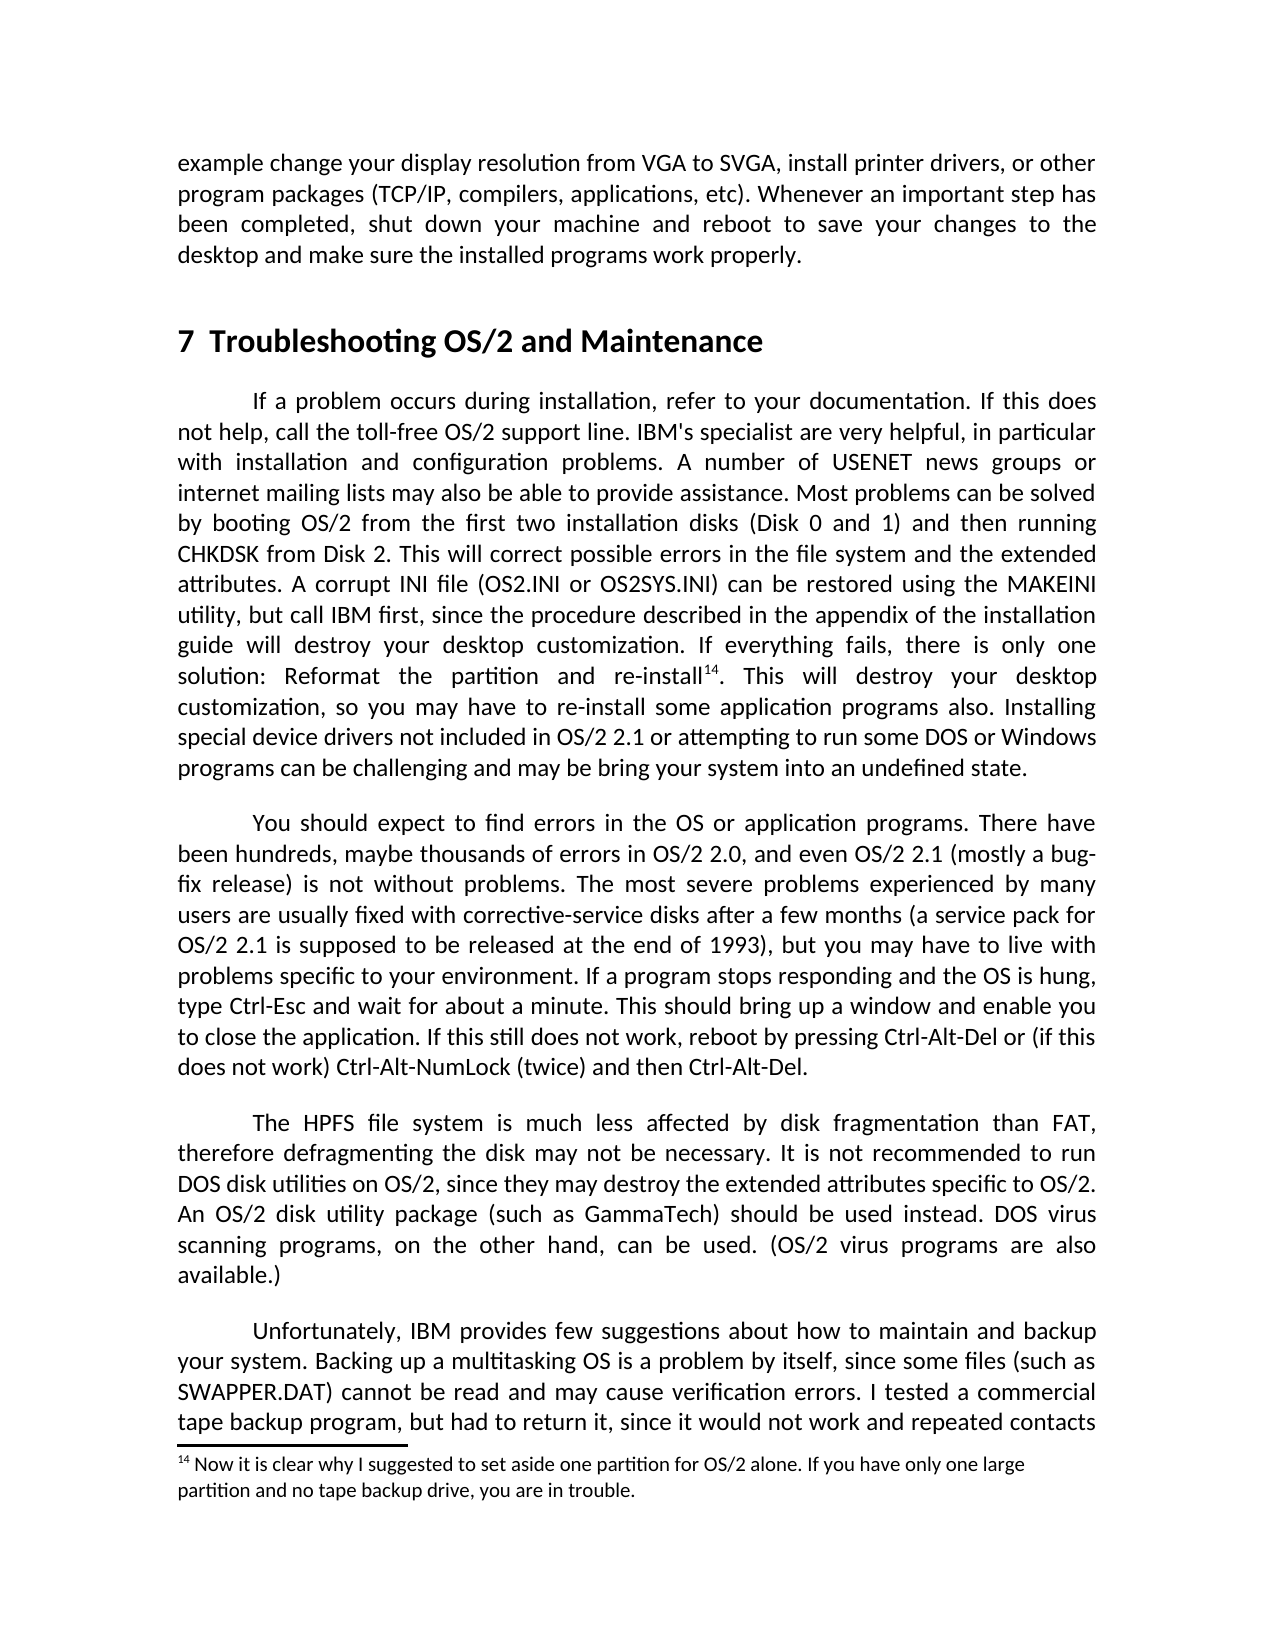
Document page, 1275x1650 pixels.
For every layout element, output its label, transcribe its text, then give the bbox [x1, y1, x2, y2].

text If a problem occurs during installation, refer to your documentation. If this does not help, call the toll-free OS/2 support line. IBM's specialist are very helpful, in particular with installation and configuration problems. A number of USENET news groups or internet mailing lists may also be able to provide assistance. Most problems can be solved by booting OS/2 from the first two installation disks (Disk 0 and 1) and then running CHKDSK from Disk 2. This will correct possible errors in the file system and the extended attributes. A corrupt INI file (OS2.INI or OS2SYS.INI) can be restored using the MAKEINI utility, but call IBM first, since the procedure described in the appendix of the installation guide will destroy your desktop customization. If everything fails, there is only one solution: Reformat the partition and re-install. This will destroy your desktop customization, so you may have to re-install some application programs also. Installing special device drivers not included in OS/2 2.1 or attempting to run some DOS or Windows programs can be challenging and may be bring your system into an undefined state. [177, 385, 1098, 782]
text The HPFS file system is much less affected by disk fragmentation than FAT, therefore defragmenting the disk may not be necessary. It is not recommended to run DOS disk utilities on OS/2, since they may destroy the extended attributes specific to OS/2. An OS/2 disk utility package (such as GammaTech) should be used instead. DOS virus scanning programs, on the other hand, can be used. (OS/2 virus programs are also available.) [177, 1107, 1098, 1290]
text You should expect to find errors in the OS or application programs. There have been hundreds, maybe thousands of errors in OS/2 2.0, and even OS/2 2.1 (mostly a bug-fix release) is not without problems. The most severe problems experienced by many users are usually fixed with corrective-service disks after a few months (a service pack for OS/2 2.1 is supposed to be released at the end of 1993), but you may have to live with problems specific to your environment. If a program stops responding and the OS is hung, type Ctrl-Esc and wait for about a minute. This should bring up a window and enable you to close the application. If this still does not work, reboot by pressing Ctrl-Alt-Del or (if this does not work) Ctrl-Alt-NumLock (twice) and then Ctrl-Alt-Del. [177, 807, 1098, 1082]
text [177, 1315, 1098, 1437]
subtitle 7 Troubleshooting OS/2 and Maintenance [177, 320, 1098, 360]
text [177, 148, 1098, 270]
